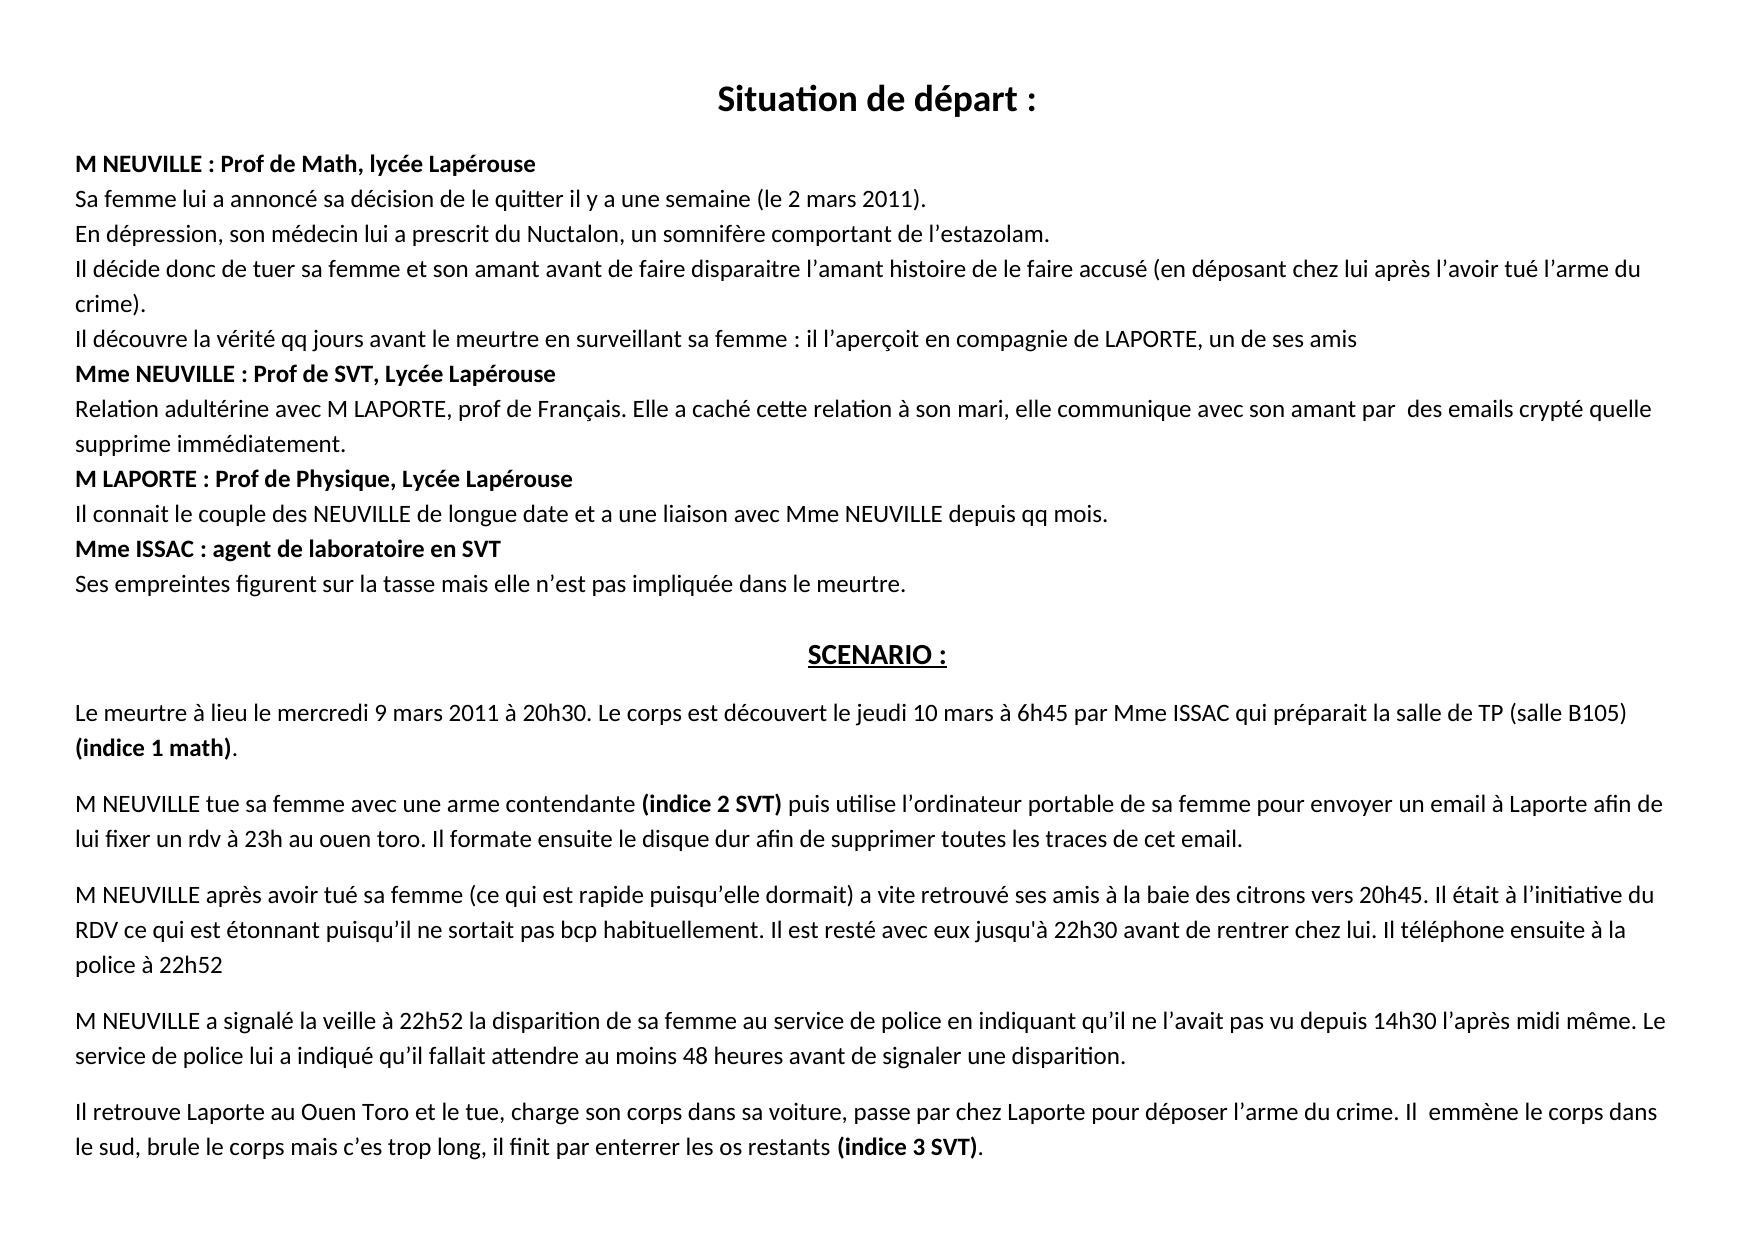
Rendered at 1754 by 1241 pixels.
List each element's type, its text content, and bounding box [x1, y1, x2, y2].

text M NEUVILLE a signalé la veille à 22h52 la disparition de sa femme au service de police en indiquant qu’il ne l’avait pas vu depuis 14h30 l’après midi même. Le service de police lui a indiqué qu’il fallait attendre au moins 48 heures avant de signaler une disparition. [75, 1005, 1679, 1071]
text Il découvre la vérité qq jours avant le meurtre en surveillant sa femme : il l’aperçoit en compagnie de LAPORTE, un de ses amis [75, 323, 1679, 354]
text Il connait le couple des NEUVILLE de longue date et a une liaison avec Mme NEUVILLE depuis qq mois. [75, 498, 1679, 529]
text Relation adultérine avec M LAPORTE, prof de Français. Elle a caché cette relation à son mari, elle communique avec son amant par des emails crypté quelle supprime immédiatement. [75, 393, 1679, 459]
text Mme NEUVILLE : Prof de SVT, Lycée Lapérouse [75, 358, 1679, 389]
text Ses empreintes figurent sur la tasse mais elle n’est pas impliquée dans le meurtre. [75, 568, 1679, 599]
text M NEUVILLE après avoir tué sa femme (ce qui est rapide puisqu’elle dormait) a vite retrouvé ses amis à la baie des citrons vers 20h45. Il était à l’initiative du RDV ce qui est étonnant puisqu’il ne sortait pas bcp habituellement. Il est resté avec eux jusqu'à 22h30 avant de rentrer chez lui. Il téléphone ensuite à la police à 22h52 [75, 879, 1679, 980]
text Sa femme lui a annoncé sa décision de le quitter il y a une semaine (le 2 mars 2011). [75, 183, 1679, 214]
text M LAPORTE : Prof de Physique, Lycée Lapérouse [75, 463, 1679, 494]
text Il retrouve Laporte au Ouen Toro et le tue, charge son corps dans sa voiture, passe par chez Laporte pour déposer l’arme du crime. Il emmène le corps dans le sud, brule le corps mais c’es trop long, il finit par enterrer les os restants (indice 3 SVT). [75, 1096, 1679, 1161]
text En dépression, son médecin lui a prescrit du Nuctalon, un somnifère comportant de l’estazolam. [75, 218, 1679, 249]
text SCENARIO : [75, 636, 1679, 671]
text Il décide donc de tuer sa femme et son amant avant de faire disparaitre l’amant histoire de le faire accusé (en déposant chez lui après l’avoir tué l’arme du crime). [75, 253, 1679, 319]
text M NEUVILLE tue sa femme avec une arme contendante (indice 2 SVT) puis utilise l’ordinateur portable de sa femme pour envoyer un email à Laporte afin de lui fixer un rdv à 23h au ouen toro. Il formate ensuite le disque dur afin de supprimer toutes les traces de cet email. [75, 788, 1679, 854]
text Le meurtre à lieu le mercredi 9 mars 2011 à 20h30. Le corps est découvert le jeudi 10 mars à 6h45 par Mme ISSAC qui préparait la salle de TP (salle B105) (indice 1 math). [75, 697, 1679, 763]
text Situation de départ : [75, 75, 1679, 121]
text M NEUVILLE : Prof de Math, lycée Lapérouse [75, 148, 1679, 179]
text Mme ISSAC : agent de laboratoire en SVT [75, 533, 1679, 564]
